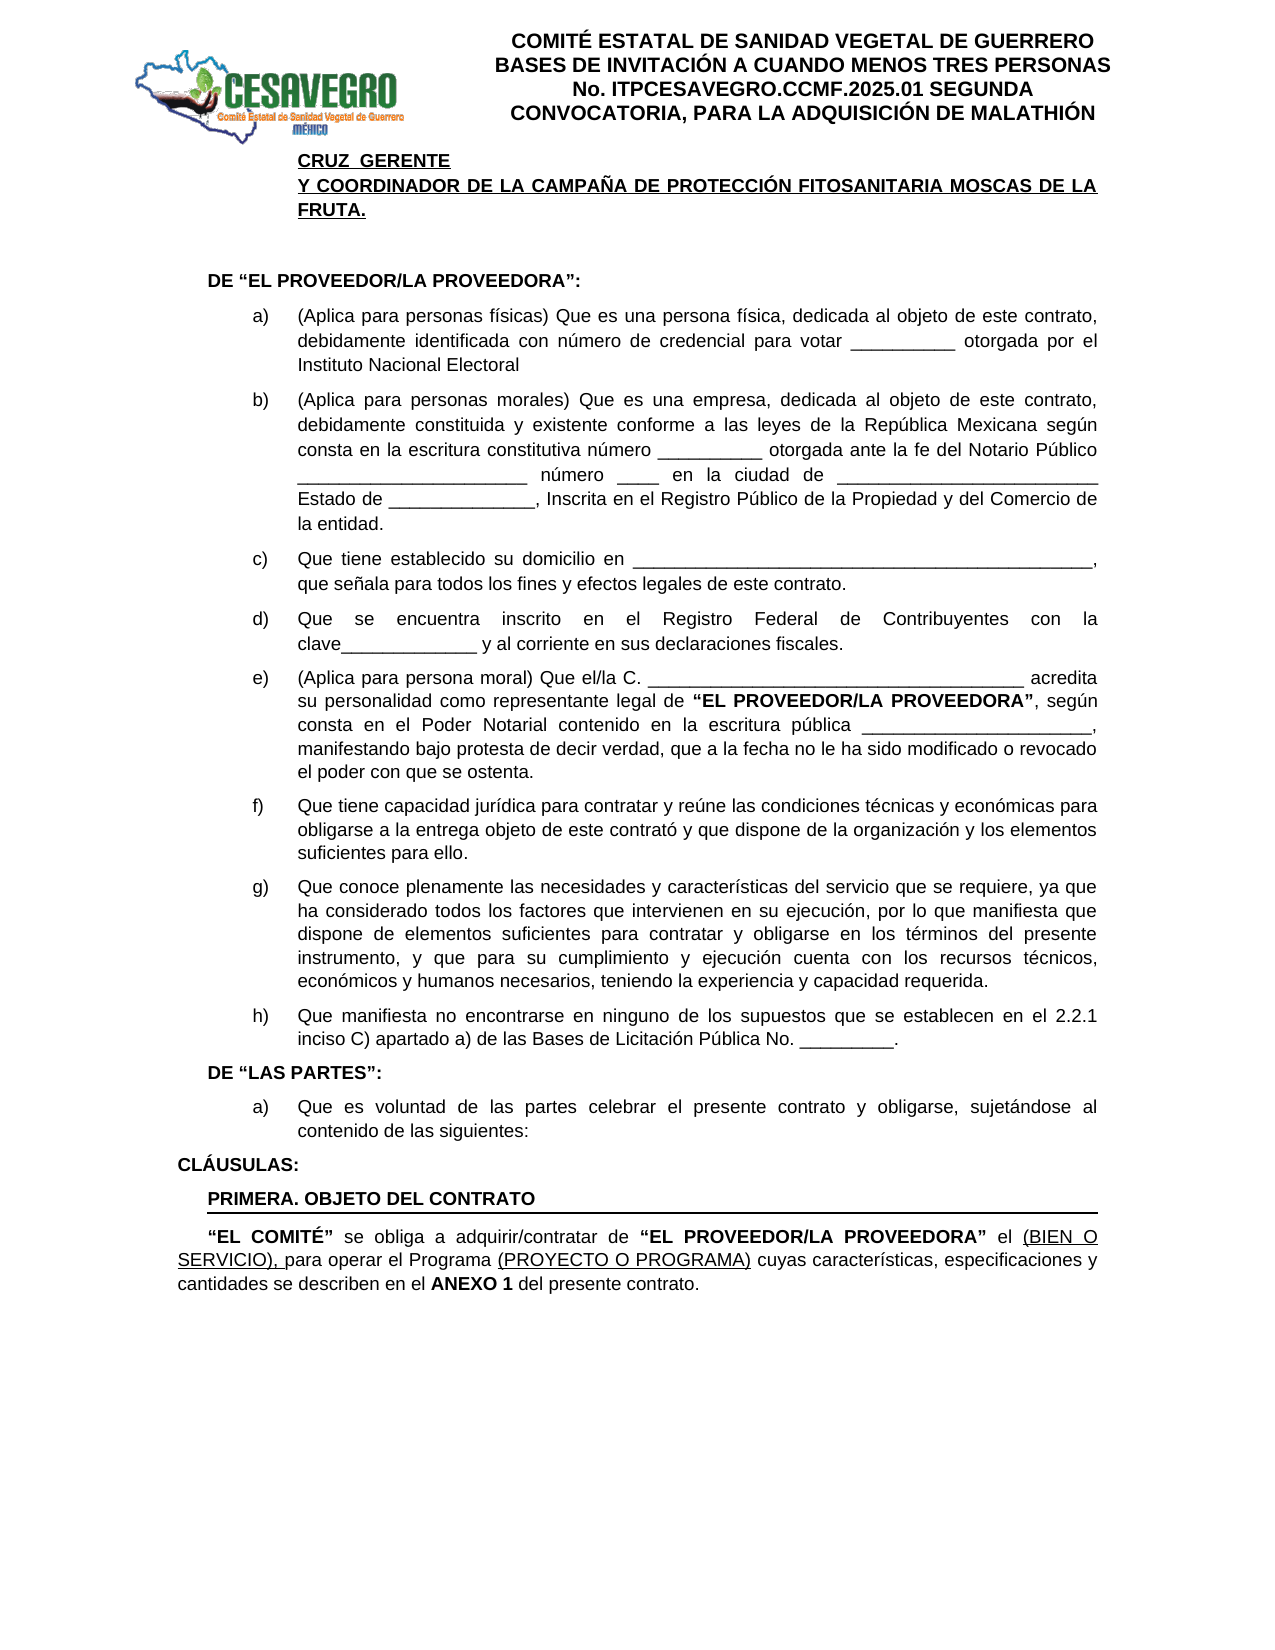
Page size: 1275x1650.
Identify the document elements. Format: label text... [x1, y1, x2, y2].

text a) Que es voluntad de las partes celebrar el presente contrato y obligarse, sujetándose al contenido de las siguientes: [252, 1095, 1098, 1142]
text a) (Aplica para personas físicas) Que es una persona física, dedicada al objeto de este contrato, debidamente identificada con número de credencial para votar __________ otorgada por el Instituto Nacional Electoral [252, 303, 1098, 377]
text b) (Aplica para personas morales) Que es una empresa, dedicada al objeto de este contrato, debidamente constituida y existente conforme a las leyes de la República Mexicana según consta en la escritura constitutiva número __________ otorgada ante la fe del Notario Público ______________________ número ____ en la ciudad de _________________________ Estado de ______________, Inscrita en el Registro Público de la Propiedad y del Comercio de la entidad. [252, 387, 1098, 535]
text h) Que manifiesta no encontrarse en ninguno de los supuestos que se establecen en el 2.2.1 inciso C) apartado a) de las Bases de Licitación Pública No. _________. [252, 1003, 1098, 1050]
text DE “LAS PARTES”: [177, 1061, 1098, 1084]
text g) Que conoce plenamente las necesidades y características del servicio que se requiere, ya que ha considerado todos los factores que intervienen en su ejecución, por lo que manifiesta que dispone de elementos suficientes para contratar y obligarse en los términos del presente instrumento, y que para su cumplimiento y ejecución cuenta con los recursos técnicos, económicos y humanos necesarios, teniendo la experiencia y capacidad requerida. [252, 875, 1098, 993]
text d) Que se encuentra inscrito en el Registro Federal de Contribuyentes con la clave_____________ y al corriente en sus declaraciones fiscales. [252, 606, 1098, 655]
text PRIMERA. OBJETO DEL CONTRATO [207, 1187, 1098, 1212]
text “EL COMITÉ” se obliga a adquirir/contratar de “EL PROVEEDOR/LA PROVEEDORA” el (BIEN O SERVICIO), para operar el Programa (PROYECTO O PROGRAMA) cuyas características, especificaciones y cantidades se describen en el ANEXO 1 del presente contrato. [177, 1224, 1098, 1295]
text DE “EL PROVEEDOR/LA PROVEEDORA”: [177, 267, 1098, 292]
text CLÁUSULAS: [177, 1152, 1098, 1176]
text f) Que tiene capacidad jurídica para contratar y reúne las condiciones técnicas y económicas para obligarse a la entrega objeto de este contrató y que dispone de la organización y los elementos suficientes para ello. [252, 794, 1098, 864]
text c) Que tiene establecido su domicilio en ____________________________________________, que señala para todos los fines y efectos legales de este contrato. [252, 546, 1098, 595]
text e) (Aplica para persona moral) Que el/la C. ____________________________________ acredita su personalidad como representante legal de “EL PROVEEDOR/LA PROVEEDORA”, según consta en el Poder Notarial contenido en la escritura pública ______________________, manifestando bajo protesta de decir verdad, que a la fecha no le ha sido modificado o revocado el poder con que se ostenta. [252, 666, 1098, 783]
picture [135, 50, 404, 146]
